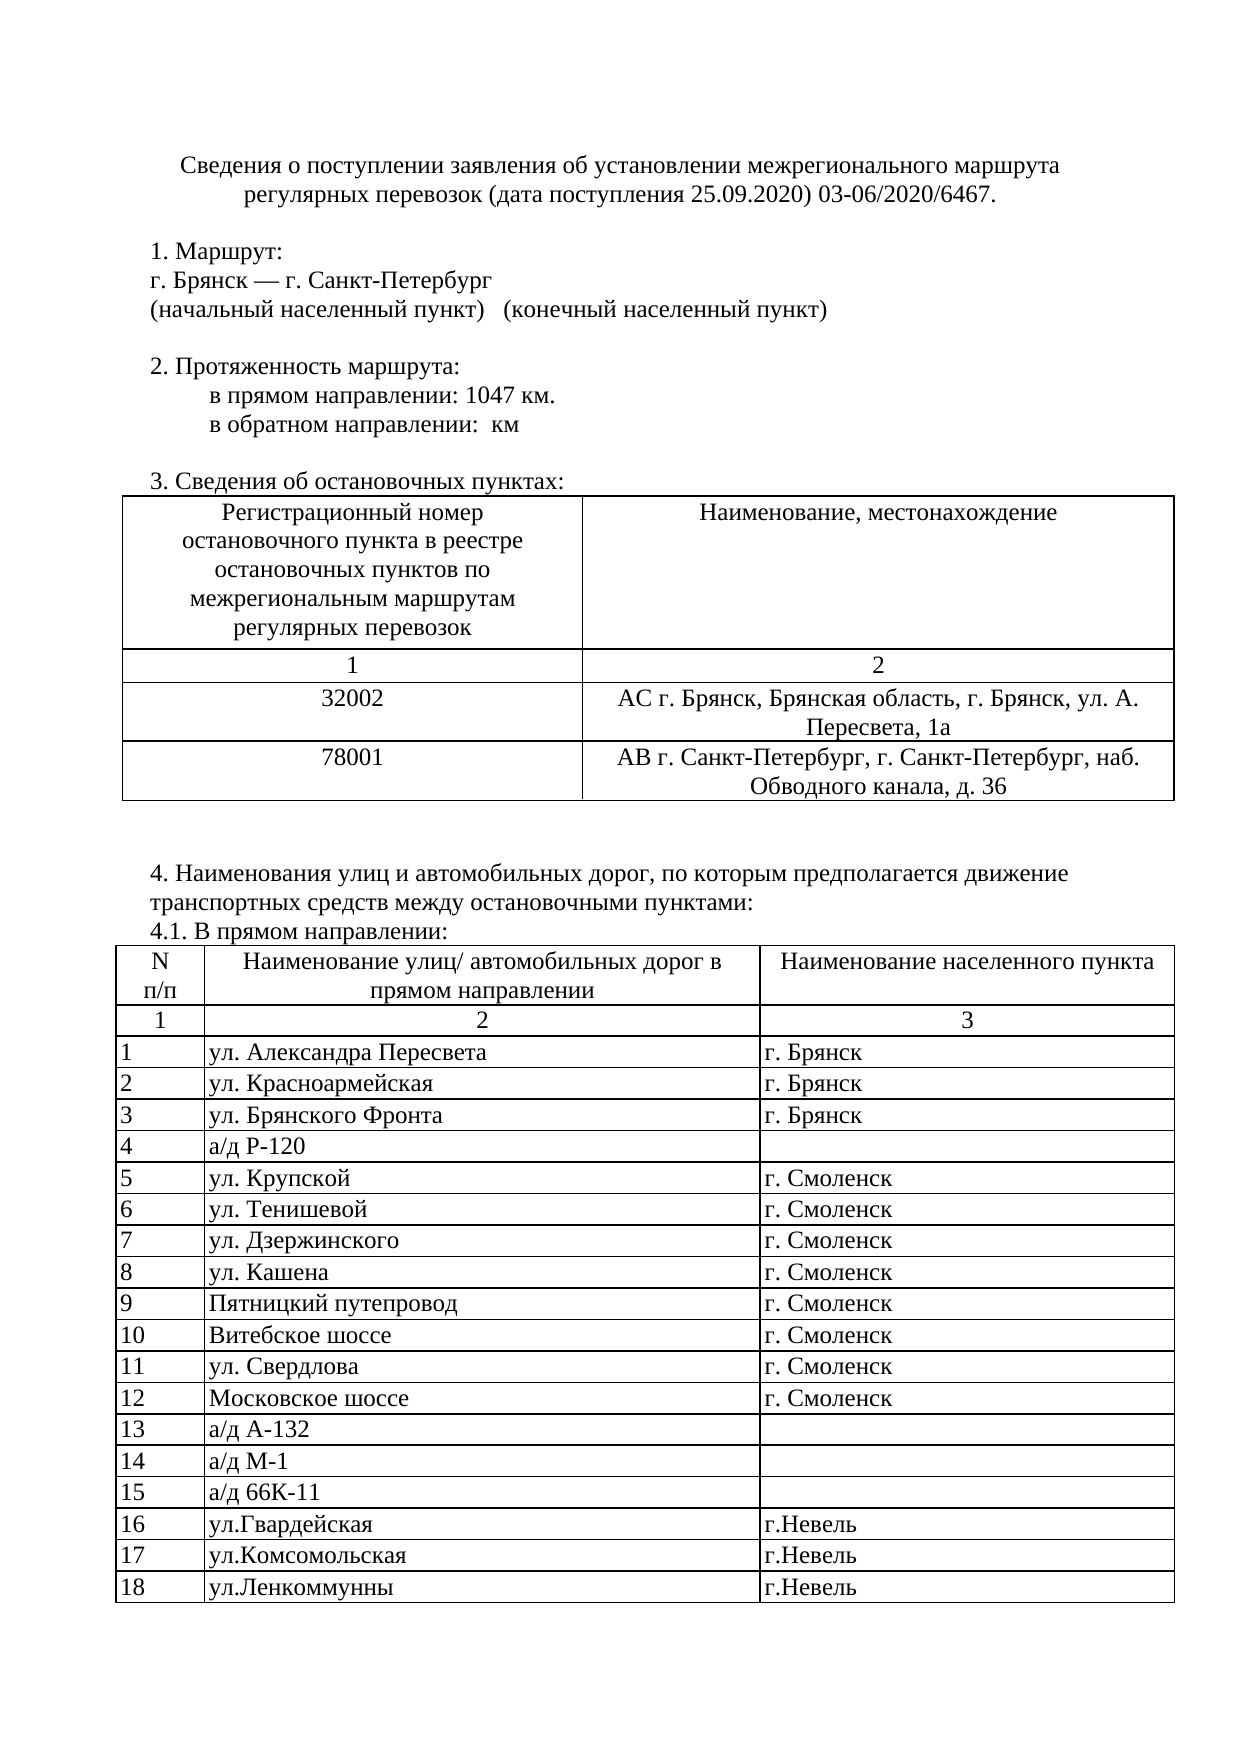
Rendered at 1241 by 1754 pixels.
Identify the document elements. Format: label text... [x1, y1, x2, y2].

table_cell а/д 66К-11 [205, 1477, 759, 1507]
table_cell ул.Комсомольская [205, 1540, 759, 1570]
table_cell ул. Дзержинского [205, 1226, 759, 1256]
table_cell г. Брянск [761, 1068, 1174, 1098]
table_cell 2 [205, 1006, 759, 1035]
table_header Наименование улиц/ автомобильных дорог в прямом направлении [205, 946, 759, 1004]
table_cell 6 [117, 1194, 204, 1224]
table_cell 7 [117, 1226, 204, 1256]
table_cell а/д Р-120 [205, 1131, 759, 1161]
table_cell г.Невель [761, 1540, 1174, 1570]
table_cell 1 [117, 1006, 204, 1035]
table_cell ул.Ленкоммунны [205, 1572, 759, 1602]
table_cell 3 [761, 1006, 1174, 1035]
table_cell ул. Александра Пересвета [205, 1037, 759, 1067]
text г. Брянск — г. Санкт-Петербург [150, 265, 1090, 294]
text 4. Наименования улиц и автомобильных дорог, по которым предполагается движение транспортных средств между остановочными пунктами: [150, 858, 1090, 916]
table_header Наименование, местонахождение [583, 497, 1173, 648]
table_cell г. Смоленск [761, 1352, 1174, 1381]
text 2. Протяженность маршрута: [150, 351, 1090, 380]
table_cell 9 [117, 1289, 204, 1318]
table_cell [761, 1131, 1174, 1161]
table_cell 18 [117, 1572, 204, 1602]
table_cell ул. Крупской [205, 1163, 759, 1193]
table_cell 10 [117, 1320, 204, 1350]
table_cell ул. Кашена [205, 1257, 759, 1287]
table_header Наименование населенного пункта [761, 946, 1174, 1004]
table_cell АВ г. Санкт-Петербург, г. Санкт-Петербург, наб. Обводного канала, д. 36 [583, 742, 1173, 799]
table_cell г.Невель [761, 1572, 1174, 1602]
table_cell 2 [117, 1068, 204, 1098]
table_cell 15 [117, 1477, 204, 1507]
text 4.1. В прямом направлении: [150, 916, 1090, 945]
table_cell 13 [117, 1415, 204, 1444]
table_cell г. Брянск [761, 1037, 1174, 1067]
table_cell 12 [117, 1383, 204, 1413]
table_header N п/п [117, 946, 204, 1004]
table_cell 11 [117, 1352, 204, 1381]
table_cell Пятницкий путепровод [205, 1289, 759, 1318]
table_cell 16 [117, 1509, 204, 1539]
table_cell [761, 1477, 1174, 1507]
table_cell ул. Брянского Фронта [205, 1100, 759, 1130]
text 3. Сведения об остановочных пунктах: [150, 466, 1090, 495]
table_cell 2 [583, 650, 1173, 681]
text 1. Маршрут: [150, 236, 1090, 265]
table_cell г. Брянск [761, 1100, 1174, 1130]
table_cell г. Смоленск [761, 1257, 1174, 1287]
table_cell [761, 1446, 1174, 1476]
table_cell 1 [117, 1037, 204, 1067]
table_cell г.Невель [761, 1509, 1174, 1539]
table_cell г. Смоленск [761, 1226, 1174, 1256]
table_cell 4 [117, 1131, 204, 1161]
table_cell 78001 [123, 742, 582, 799]
table_cell а/д А-132 [205, 1415, 759, 1444]
table_cell ул. Красноармейская [205, 1068, 759, 1098]
table_cell АС г. Брянск, Брянская область, г. Брянск, ул. А. Пересвета, 1а [583, 683, 1173, 740]
table_cell г. Смоленск [761, 1289, 1174, 1318]
table_cell [761, 1415, 1174, 1444]
table_cell ул. Тенишевой [205, 1194, 759, 1224]
table_cell 17 [117, 1540, 204, 1570]
table_cell 3 [117, 1100, 204, 1130]
text в обратном направлении: км [150, 409, 1090, 437]
table_cell Московское шоссе [205, 1383, 759, 1413]
table_cell 1 [123, 650, 582, 681]
table_cell ул. Свердлова [205, 1352, 759, 1381]
text в прямом направлении: 1047 км. [150, 380, 1090, 409]
text Сведения о поступлении заявления об установлении межрегионального маршрута регулярных перевозок (дата поступления 25.09.2020) 03-06/2020/6467. [150, 150, 1090, 207]
table_cell 8 [117, 1257, 204, 1287]
table_cell г. Смоленск [761, 1320, 1174, 1350]
table_cell 32002 [123, 683, 582, 740]
table_cell а/д М-1 [205, 1446, 759, 1476]
table_cell 5 [117, 1163, 204, 1193]
table_cell г. Смоленск [761, 1194, 1174, 1224]
table_cell г. Смоленск [761, 1163, 1174, 1193]
table_cell ул.Гвардейская [205, 1509, 759, 1539]
table_cell Витебское шоссе [205, 1320, 759, 1350]
table_header Регистрационный номер остановочного пункта в реестре остановочных пунктов по межрегиональным маршрутам регулярных перевозок [123, 497, 582, 648]
table_cell г. Смоленск [761, 1383, 1174, 1413]
text (начальный населенный пункт) (конечный населенный пункт) [150, 294, 1090, 322]
table_cell 14 [117, 1446, 204, 1476]
